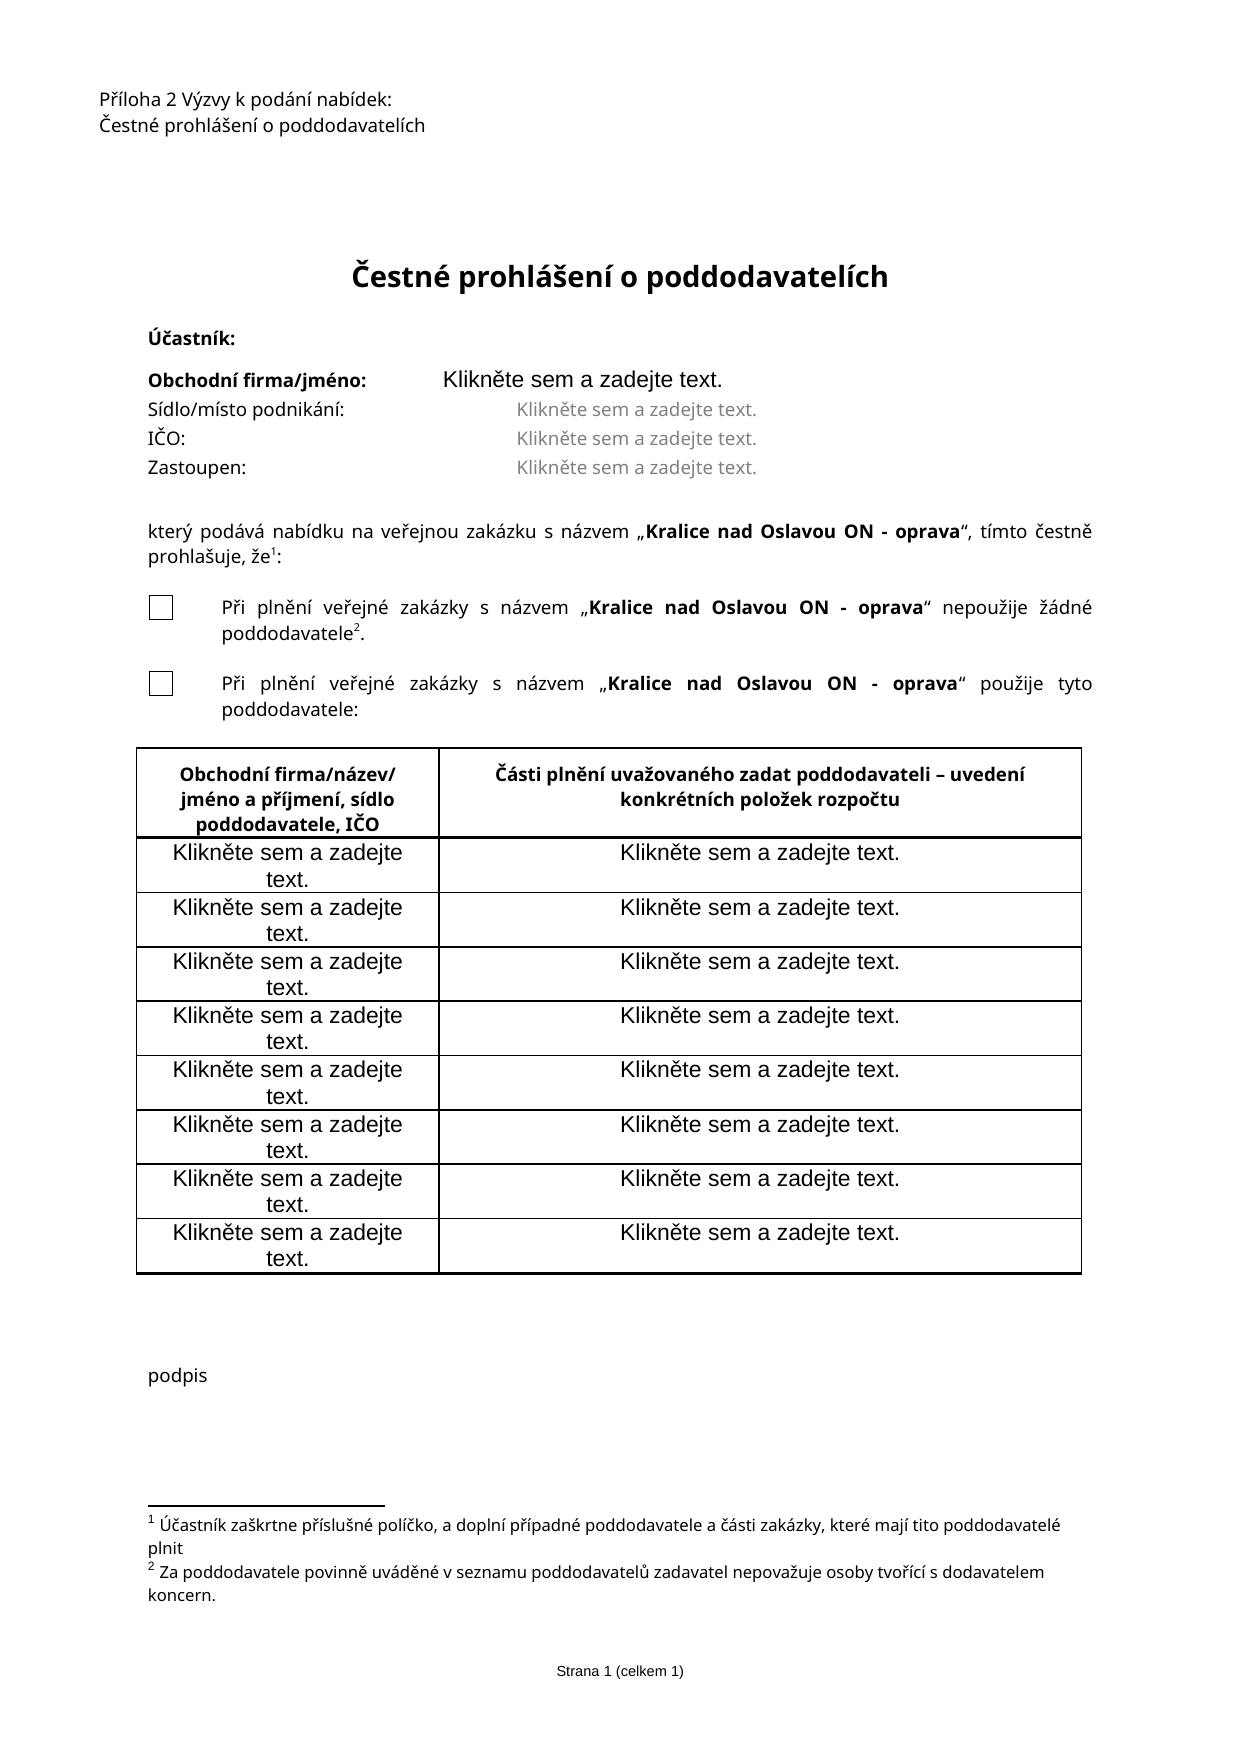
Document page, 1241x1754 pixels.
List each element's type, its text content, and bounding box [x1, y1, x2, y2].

text Účastník: [148, 321, 1093, 352]
text Při plnění veřejné zakázky s názvem „Kralice nad Oslavou ON - oprava“ nepoužije žádné poddodavatele. [148, 594, 1093, 645]
text Při plnění veřejné zakázky s názvem „Kralice nad Oslavou ON - oprava“ použije tyto poddodavatele: [148, 670, 1093, 721]
text Obchodní firma/jméno: [148, 364, 1093, 393]
text Zastoupen: [148, 451, 1093, 480]
text IČO: [148, 422, 1093, 451]
text který podává nabídku na veřejnou zakázku s názvem „Kralice nad Oslavou ON - oprava“, tímto čestně prohlašuje, že: [148, 518, 1093, 569]
text Sídlo/místo podnikání: [148, 393, 1093, 422]
table_header Obchodní firma/název/ jméno a příjmení, sídlo poddodavatele, IČO [137, 749, 438, 836]
table_header Části plnění uvažovaného zadat poddodavateli – uvedení konkrétních položek rozpočtu [440, 749, 1081, 836]
text podpis [148, 1359, 1092, 1388]
title Čestné prohlášení o poddodavatelích [148, 256, 1093, 296]
